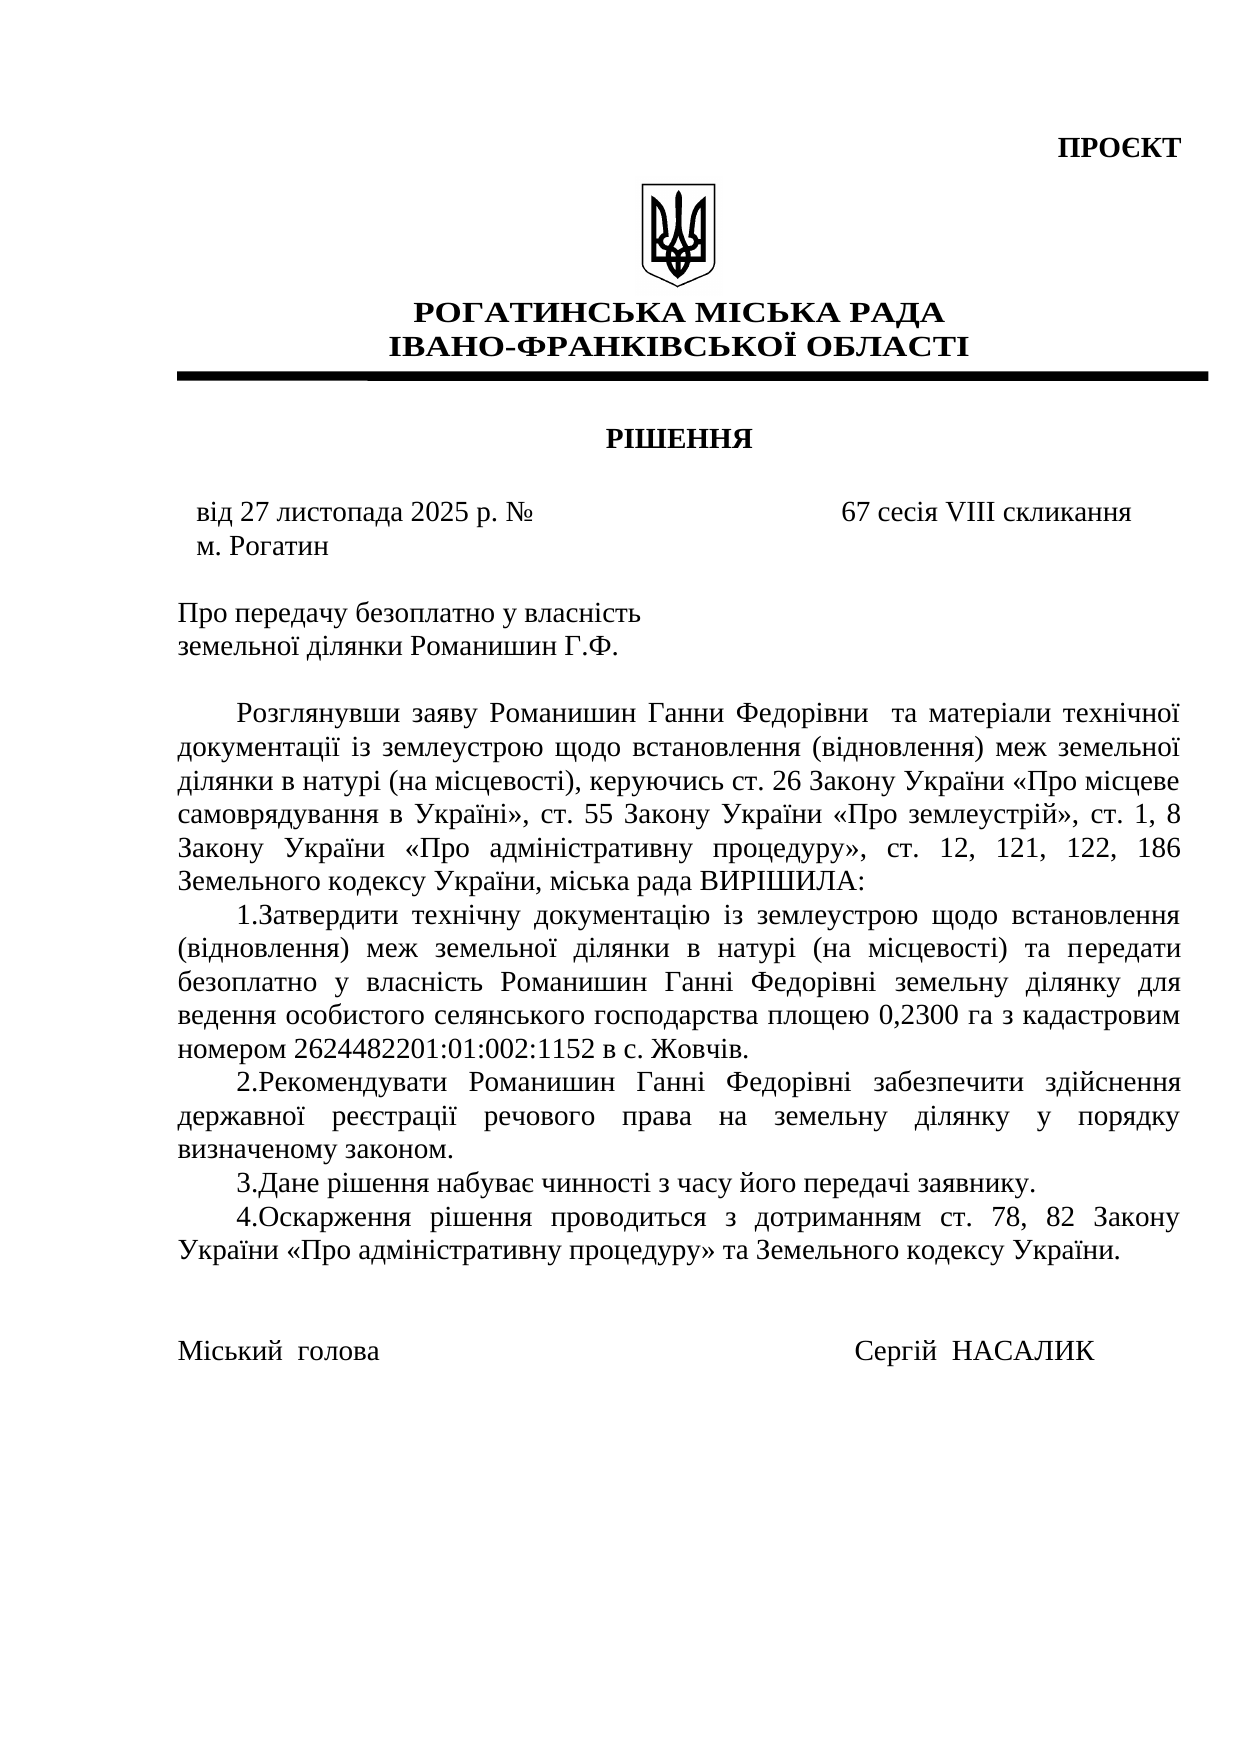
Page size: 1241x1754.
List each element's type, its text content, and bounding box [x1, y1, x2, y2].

text ПРОЄКТ [177, 131, 1181, 164]
text 1.Затвердити технічну документацію із землеустрою щодо встановлення (відновлення) меж земельної ділянки в натурі (на місцевості) та передати безоплатно у власність Романишин Ганні Федорівні земельну ділянку для ведення особистого селянського господарства площею 0,2300 га з кадастровим номером 2624482201:01:002:1152 в с. Жовчів. [177, 897, 1181, 1064]
text 2.Рекомендувати Романишин Ганні Федорівні забезпечити здійснення державної реєстрації речового права на земельну ділянку у порядку визначеному законом. [177, 1064, 1181, 1165]
text від 27 листопада 2025 р. № 67 сесія VIII скликання [196, 494, 1237, 528]
text Розглянувши заяву Романишин Ганни Федорівни та матеріали технічної документації із землеустрою щодо встановлення (відновлення) меж земельної ділянки в натурі (на місцевості), керуючись ст. 26 Закону України «Про місцеве самоврядування в Україні», ст. 55 Закону України «Про землеустрій», ст. 1, 8 Закону України «Про адміністративну процедуру», ст. 12, 121, 122, 186 Земельного кодексу України, міська рада ВИРІШИЛА: [177, 696, 1181, 897]
text м. Рогатин [196, 528, 1237, 561]
text Міський голова Сергій НАСАЛИК [177, 1333, 1181, 1366]
text 4.Оскарження рішення проводиться з дотриманням ст. 78, 82 Закону України «Про адміністративну процедуру» та Земельного кодексу України. [177, 1199, 1181, 1266]
text РОГАТИНСЬКА МІСЬКА РАДА [177, 295, 1181, 329]
text земельної ділянки Романишин Г.Ф. [177, 628, 1181, 662]
text 3.Дане рішення набуває чинності з часу його передачі заявнику. [177, 1165, 1181, 1199]
text Про передачу безоплатно у власність [177, 595, 1237, 628]
text ІВАНО-ФРАНКІВСЬКОЇ ОБЛАСТІ [177, 329, 1181, 362]
text РІШЕННЯ [177, 421, 1181, 454]
